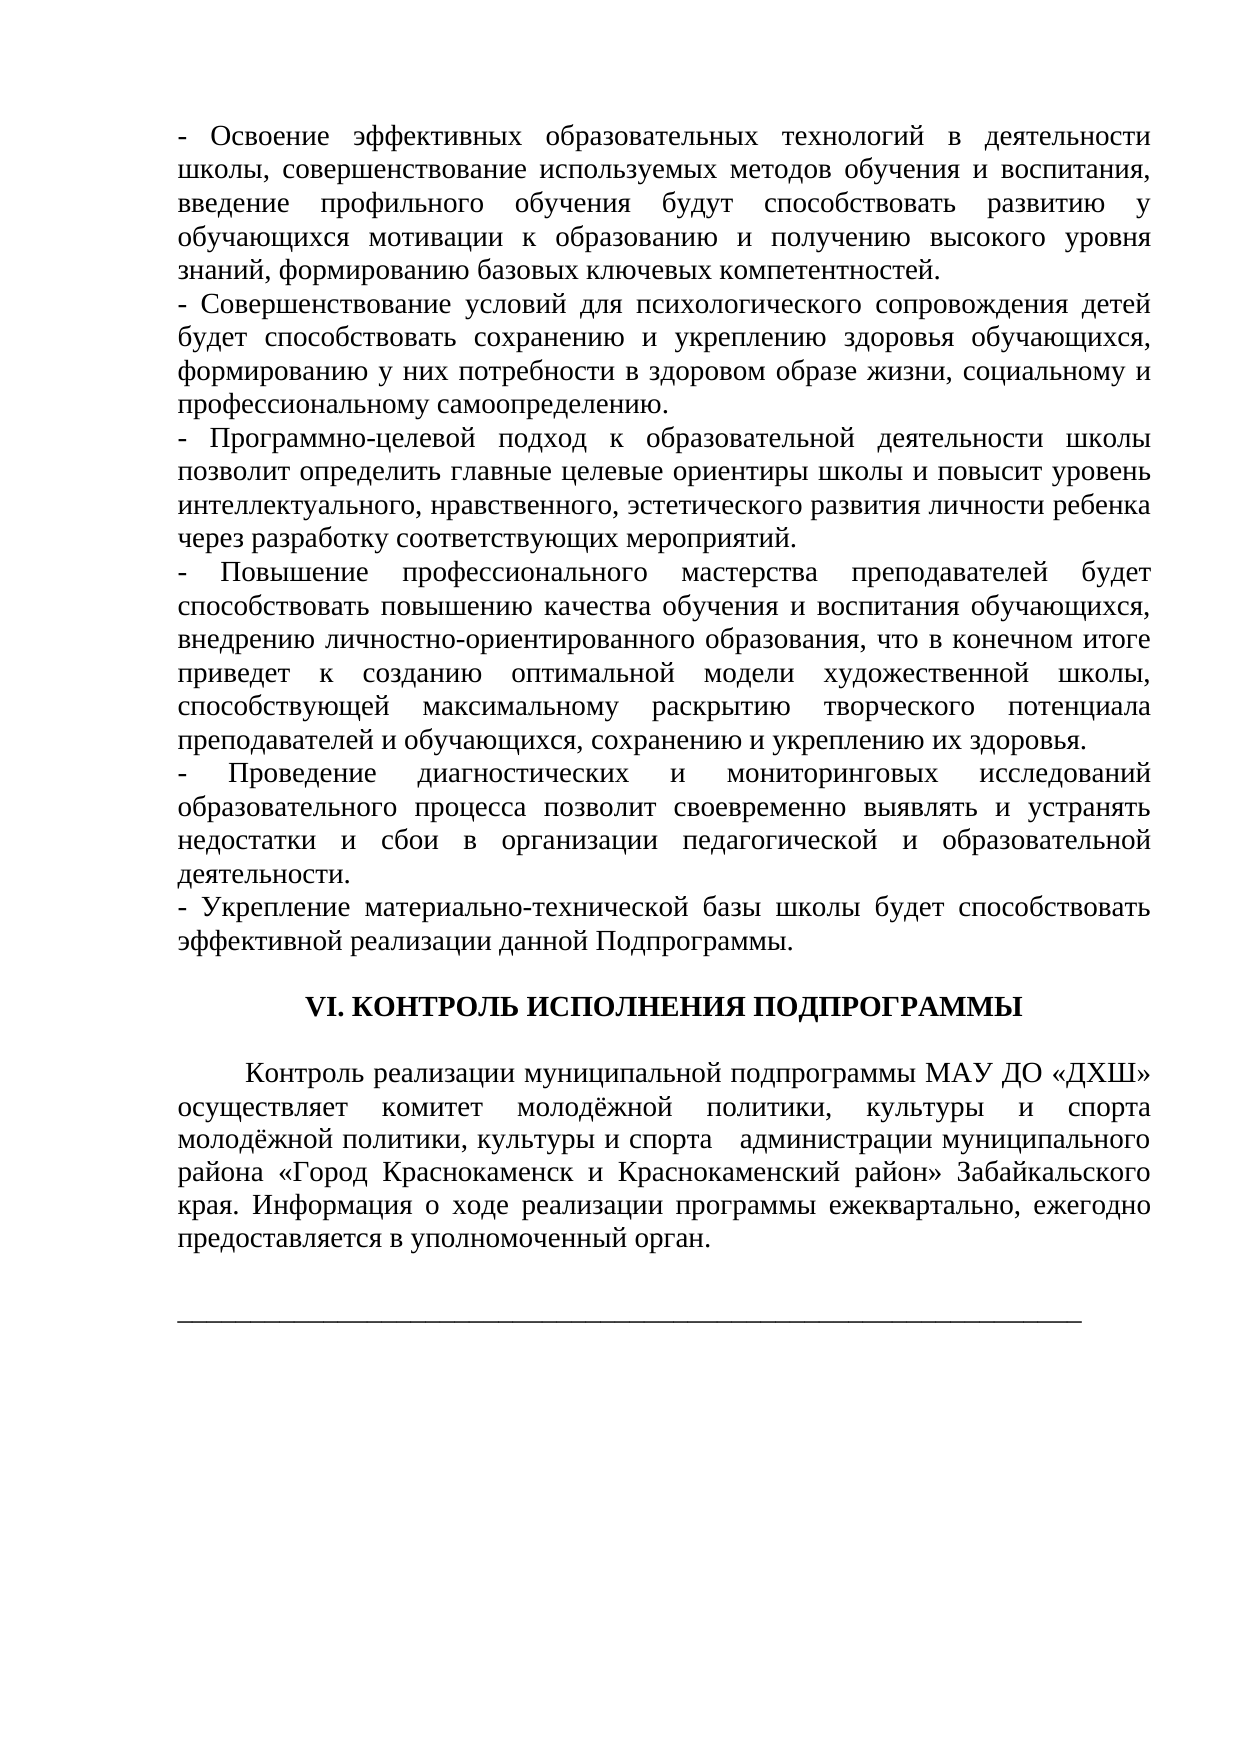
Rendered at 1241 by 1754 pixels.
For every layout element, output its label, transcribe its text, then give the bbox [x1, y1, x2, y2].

text Контроль реализации муниципальной подпрограммы МАУ ДО «ДХШ» осуществляет комитет молодёжной политики, культуры и спорта молодёжной политики, культуры и спорта администрации муниципального района «Город Краснокаменск и Краснокаменский район» Забайкальского края. Информация о ходе реализации программы ежеквартально, ежегодно предоставляется в уполномоченный орган. [177, 1056, 1152, 1254]
text VI. КОНТРОЛЬ ИСПОЛНЕНИЯ ПОДПРОГРАММЫ [176, 990, 1152, 1023]
text - Укрепление материально-технической базы школы будет способствовать эффективной реализации данной Подпрограммы. [177, 889, 1152, 957]
text - Повышение профессионального мастерства преподавателей будет способствовать повышению качества обучения и воспитания обучающихся, внедрению личностно-ориентированного образования, что в конечном итоге приведет к созданию оптимальной модели художественной школы, способствующей максимальному раскрытию творческого потенциала преподавателей и обучающихся, сохранению и укреплению их здоровья. [177, 554, 1152, 755]
text ______________________________________________________________ [177, 1293, 1153, 1326]
text - Совершенствование условий для психологического сопровождения детей будет способствовать сохранению и укреплению здоровья обучающихся, формированию у них потребности в здоровом образе жизни, социальному и профессиональному самоопределению. [177, 286, 1152, 420]
text - Проведение диагностических и мониторинговых исследований образовательного процесса позволит своевременно выявлять и устранять недостатки и сбои в организации педагогической и образовательной деятельности. [177, 755, 1152, 889]
text - Освоение эффективных образовательных технологий в деятельности школы, совершенствование используемых методов обучения и воспитания, введение профильного обучения будут способствовать развитию у обучающихся мотивации к образованию и получению высокого уровня знаний, формированию базовых ключевых компетентностей. [177, 118, 1152, 286]
text - Программно-целевой подход к образовательной деятельности школы позволит определить главные целевые ориентиры школы и повысит уровень интеллектуального, нравственного, эстетического развития личности ребенка через разработку соответствующих мероприятий. [177, 420, 1152, 554]
